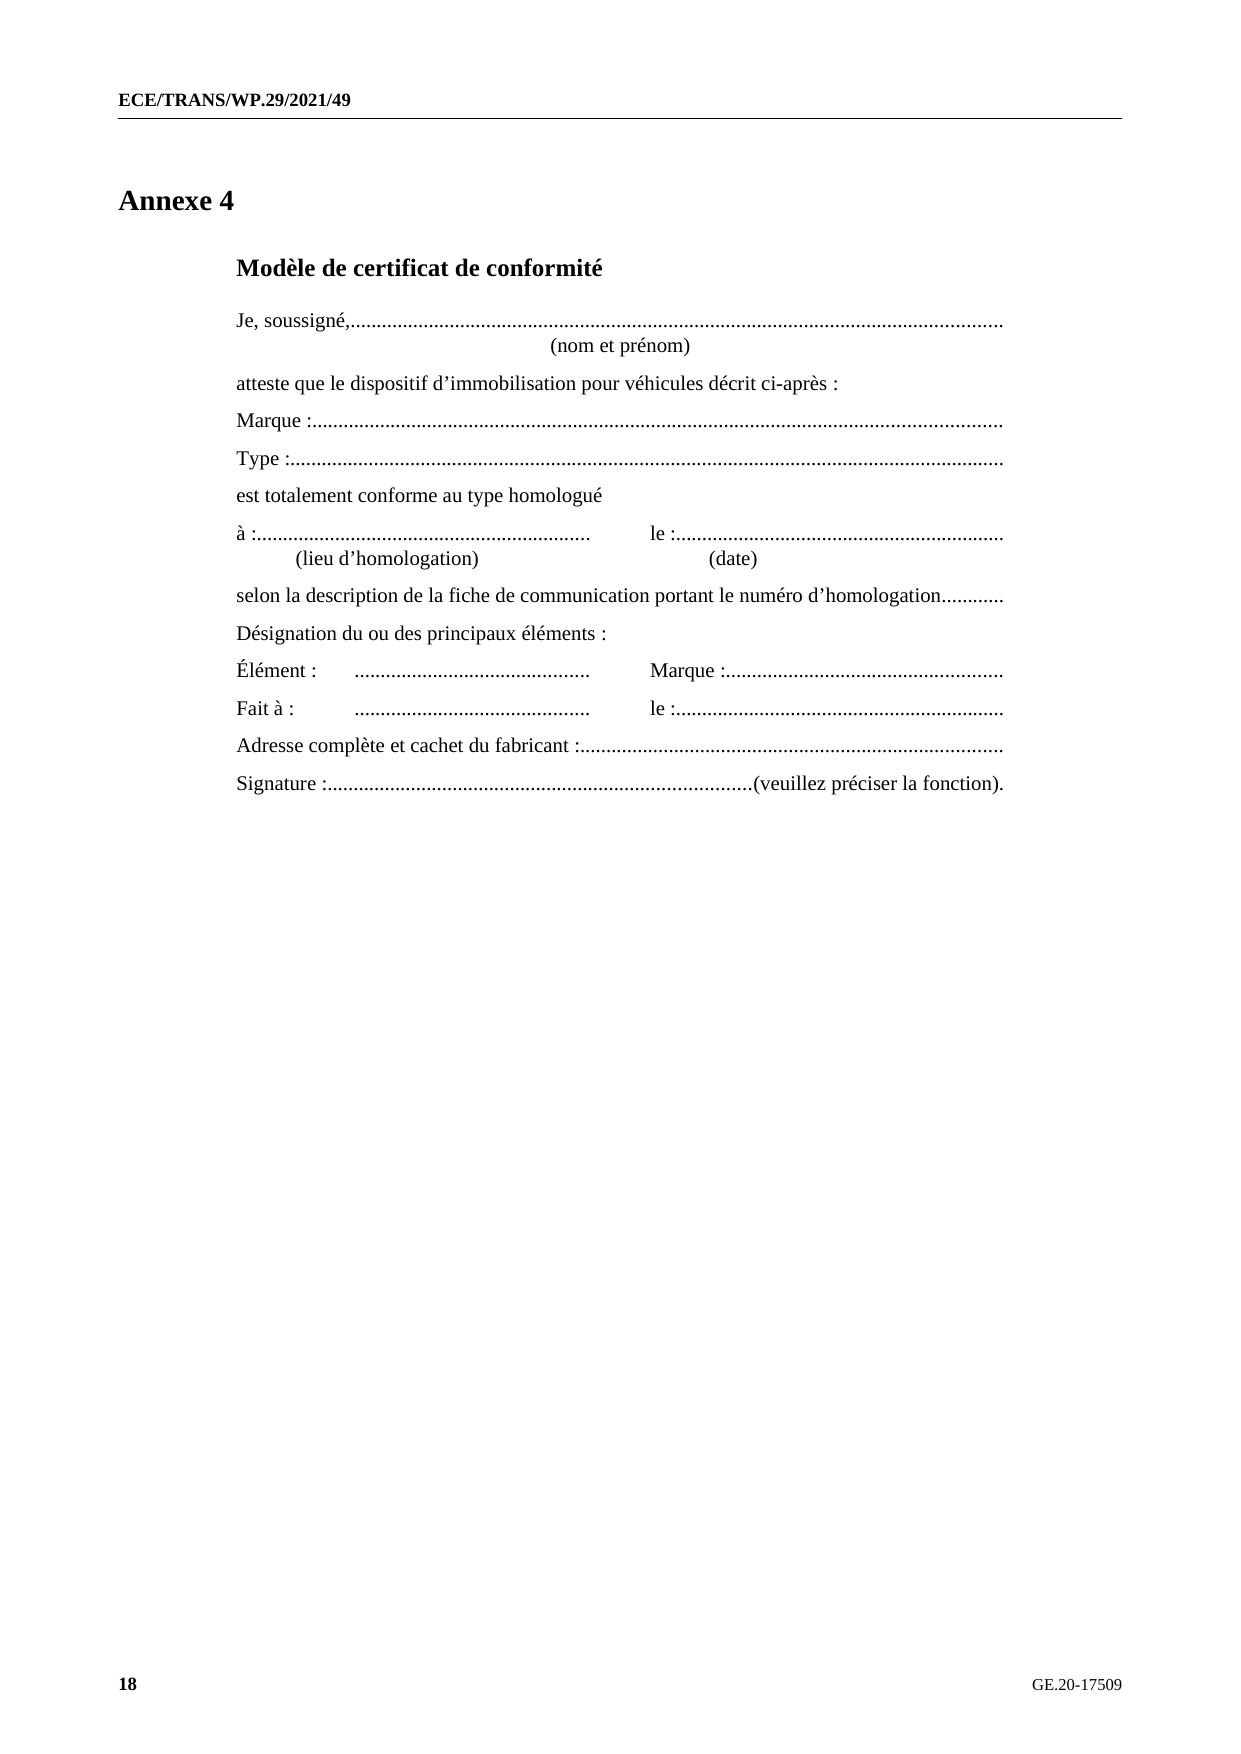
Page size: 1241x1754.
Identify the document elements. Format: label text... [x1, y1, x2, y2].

text Désignation du ou des principaux éléments : [236, 619, 1004, 644]
text Annexe 4 [118, 185, 1004, 216]
text est totalement conforme au type homologué [236, 482, 1004, 507]
text atteste que le dispositif d’immobilisation pour véhicules décrit ci-après : [236, 369, 1004, 394]
text (lieu d’homologation) (date) [295, 544, 1004, 569]
text Fait à : le : [236, 694, 1004, 719]
text Type : [236, 444, 1004, 469]
text Je, soussigné, [236, 307, 1004, 332]
text à : le : [236, 519, 1004, 544]
text (nom et prénom) [236, 332, 1004, 357]
text Modèle de certificat de conformité [118, 254, 1004, 282]
text Adresse complète et cachet du fabricant : [236, 732, 1004, 757]
text Élément : Marque : [236, 657, 1004, 682]
text selon la description de la fiche de communication portant le numéro d’homologation [236, 582, 1004, 607]
text Signature : (veuillez préciser la fonction). [236, 769, 1004, 794]
text Marque : [236, 407, 1004, 432]
